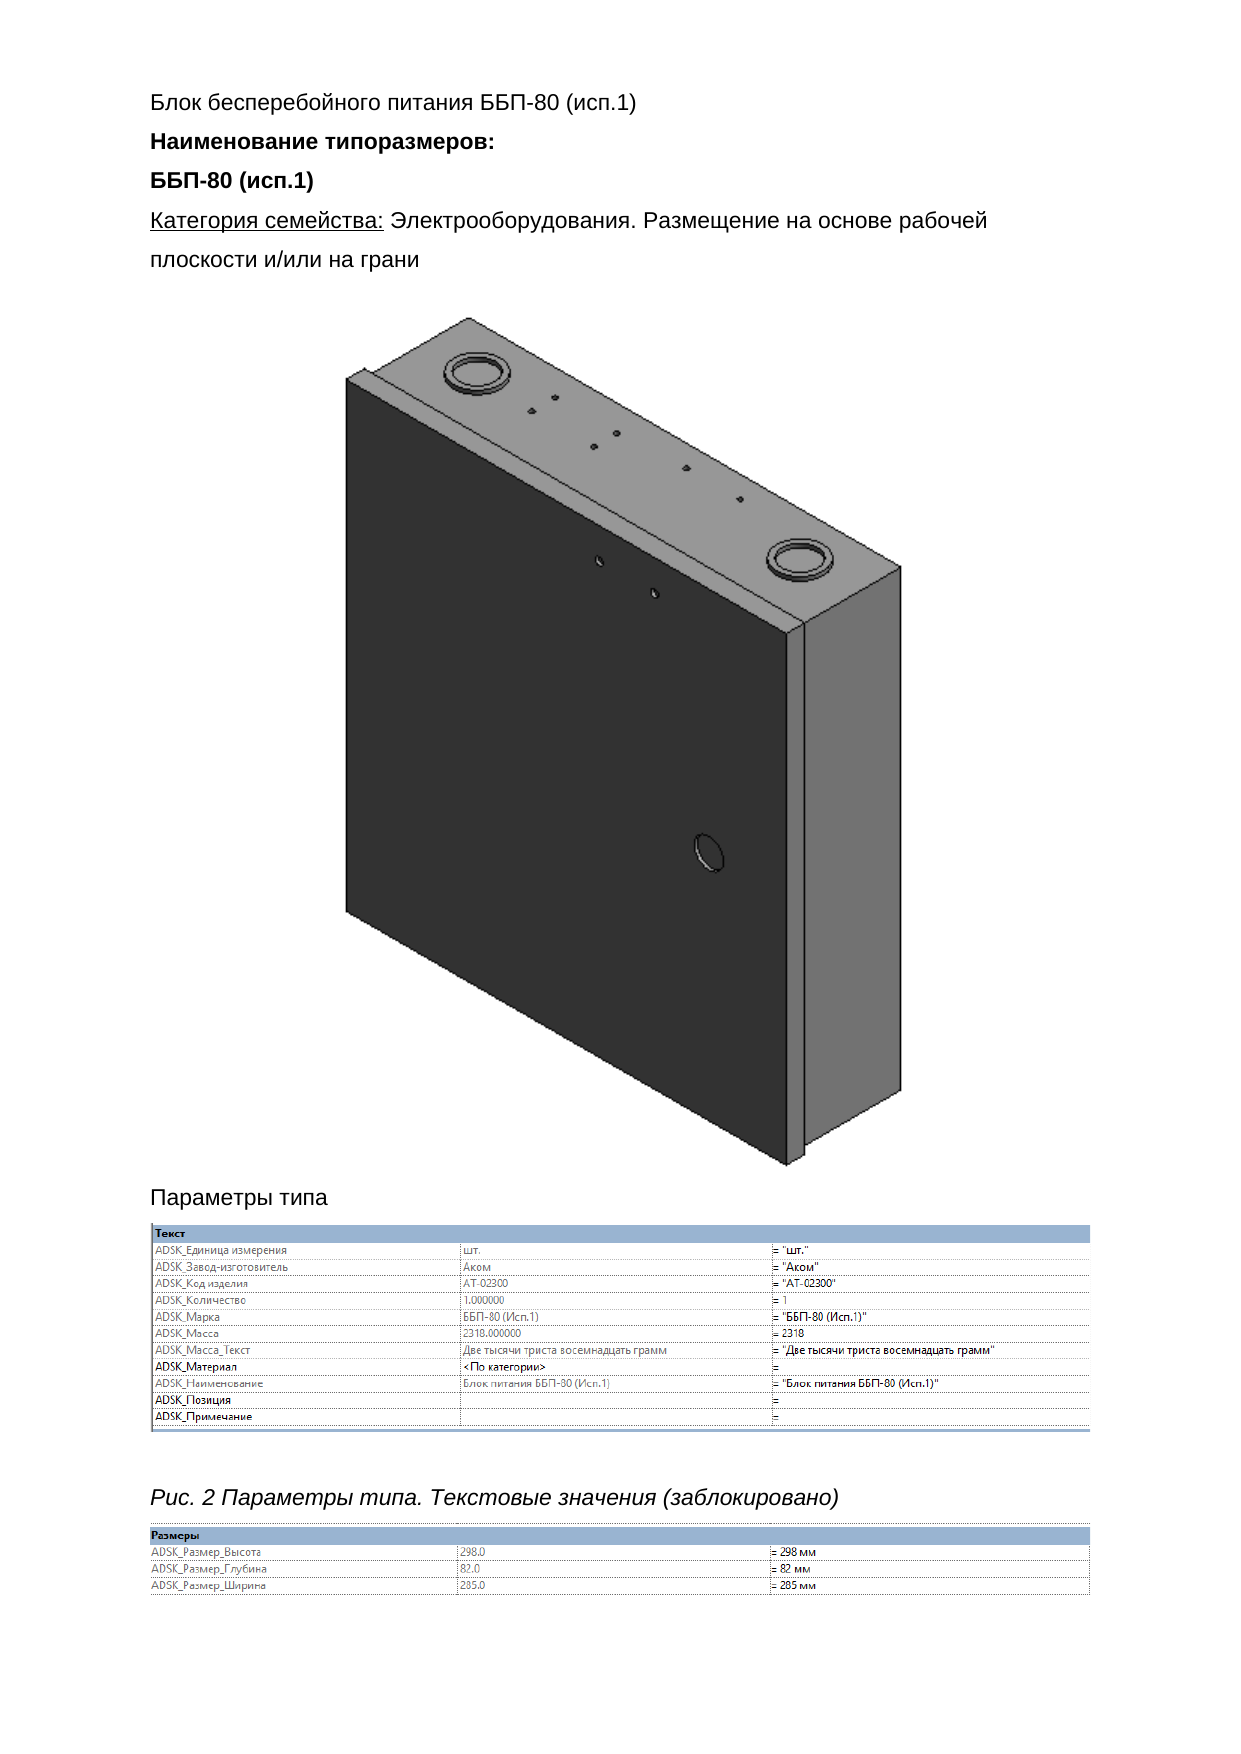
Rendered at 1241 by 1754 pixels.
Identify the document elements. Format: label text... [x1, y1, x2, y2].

text Категория семейства: Электрооборудования. Размещение на основе рабочей плоскости и/или на грани [150, 207, 1090, 273]
text Блок бесперебойного питания ББП-80 (исп.1) [150, 88, 1090, 115]
picture [150, 1523, 1091, 1597]
picture [325, 286, 915, 1171]
text Рис. 2 Параметры типа. Текстовые значения (заблокировано) [150, 1484, 1090, 1511]
text Наименование типоразмеров: [150, 128, 1090, 154]
text Параметры типа [150, 1184, 1090, 1210]
picture [150, 1223, 1091, 1432]
text ББП-80 (исп.1) [150, 167, 1090, 194]
